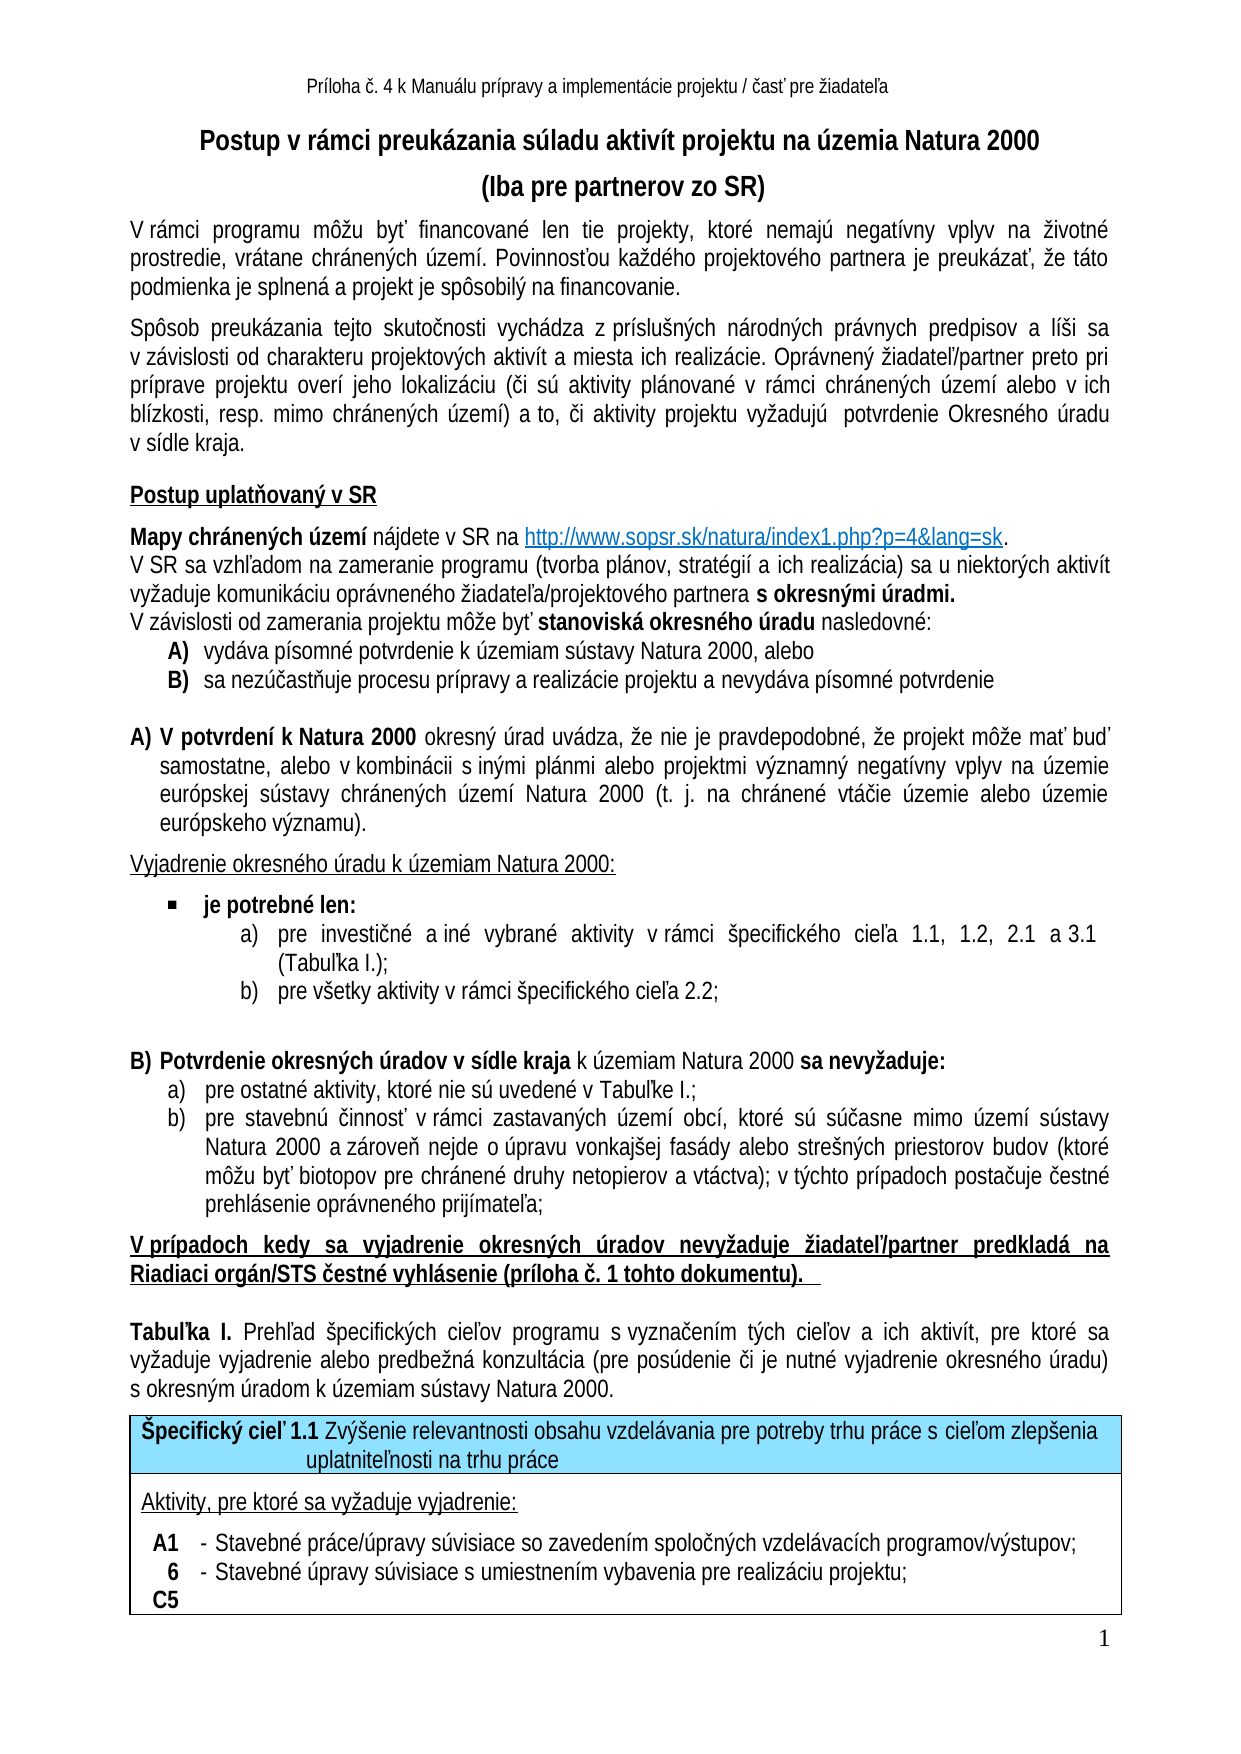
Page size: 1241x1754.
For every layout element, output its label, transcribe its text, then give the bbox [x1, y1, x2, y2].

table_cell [190, 1515, 1121, 1614]
text V SR sa vzhľadom na zameranie programu (tvorba plánov, stratégií a ich realizácia) sa u niektorých aktivít vyžaduje komunikáciu oprávneného žiadateľa/projektového partnera s okresnými úradmi. [130, 550, 1110, 607]
list vydáva písomné potvrdenie k územiam sústavy Natura 2000, alebo [167, 636, 1110, 665]
text V prípadoch kedy sa vyjadrenie okresných úradov nevyžaduje žiadateľ/partner predkladá na Riadiaci orgán/STS čestné vyhlásenie (príloha č. 1 tohto dokumentu). [130, 1257, 1110, 1288]
text V závislosti od zamerania projektu môže byť stanoviská okresného úradu nasledovné: [130, 607, 1110, 636]
list pre stavebnú činnosť v rámci zastavaných území obcí, ktoré sú súčasne mimo území sústavy Natura 2000 a zároveň nejde o úpravu vonkajšej fasády alebo strešných priestorov budov (ktoré môžu byť biotopov pre chránené druhy netopierov a vtáctva); v týchto prípadoch postačuje čestné prehlásenie oprávneného prijímateľa; [167, 1103, 1110, 1218]
table_header Špecifický cieľ 1.1 Zvýšenie relevantnosti obsahu vzdelávania pre potreby trhu práce s cieľom zlepšenia uplatniteľnosti na trhu práce [131, 1416, 1121, 1473]
list V potvrdení k Natura 2000 okresný úrad uvádza, že nie je pravdepodobné, že projekt môže mať buď samostatne, alebo v kombinácii s inými plánmi alebo projektmi významný negatívny vplyv na územie európskej sústavy chránených území Natura 2000 (t. j. na chránené vtáčie územie alebo územie európskeho významu). [130, 722, 1110, 837]
text Spôsob preukázania tejto skutočnosti vychádza z príslušných národných právnych predpisov a líši sa v závislosti od charakteru projektových aktivít a miesta ich realizácie. Oprávnený žiadateľ/partner preto pri príprave projektu overí jeho lokalizáciu (či sú aktivity plánované v rámci chránených území alebo v ich blízkosti, resp. mimo chránených území) a to, či aktivity projektu vyžadujú potvrdenie Okresného úradu v sídle kraja. [130, 313, 1110, 456]
text V prípadoch kedy sa vyjadrenie okresných úradov nevyžaduje žiadateľ/partner predkladá na Riadiaci orgán/STS čestné vyhlásenie (príloha č. 1 tohto dokumentu). [130, 1231, 1110, 1255]
table_cell A16 C5 F14 [131, 1515, 190, 1614]
text (Iba pre partnerov zo SR) [130, 169, 1110, 202]
text Postup uplatňovaný v SR [130, 480, 1110, 509]
list pre investičné a iné vybrané aktivity v rámci špecifického cieľa 1.1, 1.2, 2.1 a 3.1 (Tabuľka I.); [240, 919, 1110, 976]
text Tabuľka I. Prehľad špecifických cieľov programu s vyznačením tých cieľov a ich aktivít, pre ktoré sa vyžaduje vyjadrenie alebo predbežná konzultácia (pre posúdenie či je nutné vyjadrenie okresného úradu) s okresným úradom k územiam sústavy Natura 2000. [130, 1316, 1110, 1402]
text Postup v rámci preukázania súladu aktivít projektu na územia Natura 2000 [130, 123, 1110, 156]
text Vyjadrenie okresného úradu k územiam Natura 2000: [130, 849, 1110, 878]
list pre všetky aktivity v rámci špecifického cieľa 2.2; [240, 976, 1110, 1005]
list pre ostatné aktivity, ktoré nie sú uvedené v Tabuľke I.; [167, 1075, 1110, 1103]
table_cell Aktivity, pre ktoré sa vyžaduje vyjadrenie: [131, 1474, 1121, 1515]
text V rámci programu môžu byť financované len tie projekty, ktoré nemajú negatívny vplyv na životné prostredie, vrátane chránených území. Povinnosťou každého projektového partnera je preukázať, že táto podmienka je splnená a projekt je spôsobilý na financovanie. [130, 215, 1110, 301]
list je potrebné len: [166, 890, 1110, 919]
list Potvrdenie okresných úradov v sídle kraja k územiam Natura 2000 sa nevyžaduje: [130, 1046, 1110, 1075]
list sa nezúčastňuje procesu prípravy a realizácie projektu a nevydáva písomné potvrdenie [167, 665, 1110, 693]
text Mapy chránených území nájdete v SR na http://www.sopsr.sk/natura/index1.php?p=4&lang=sk. [130, 521, 1110, 550]
